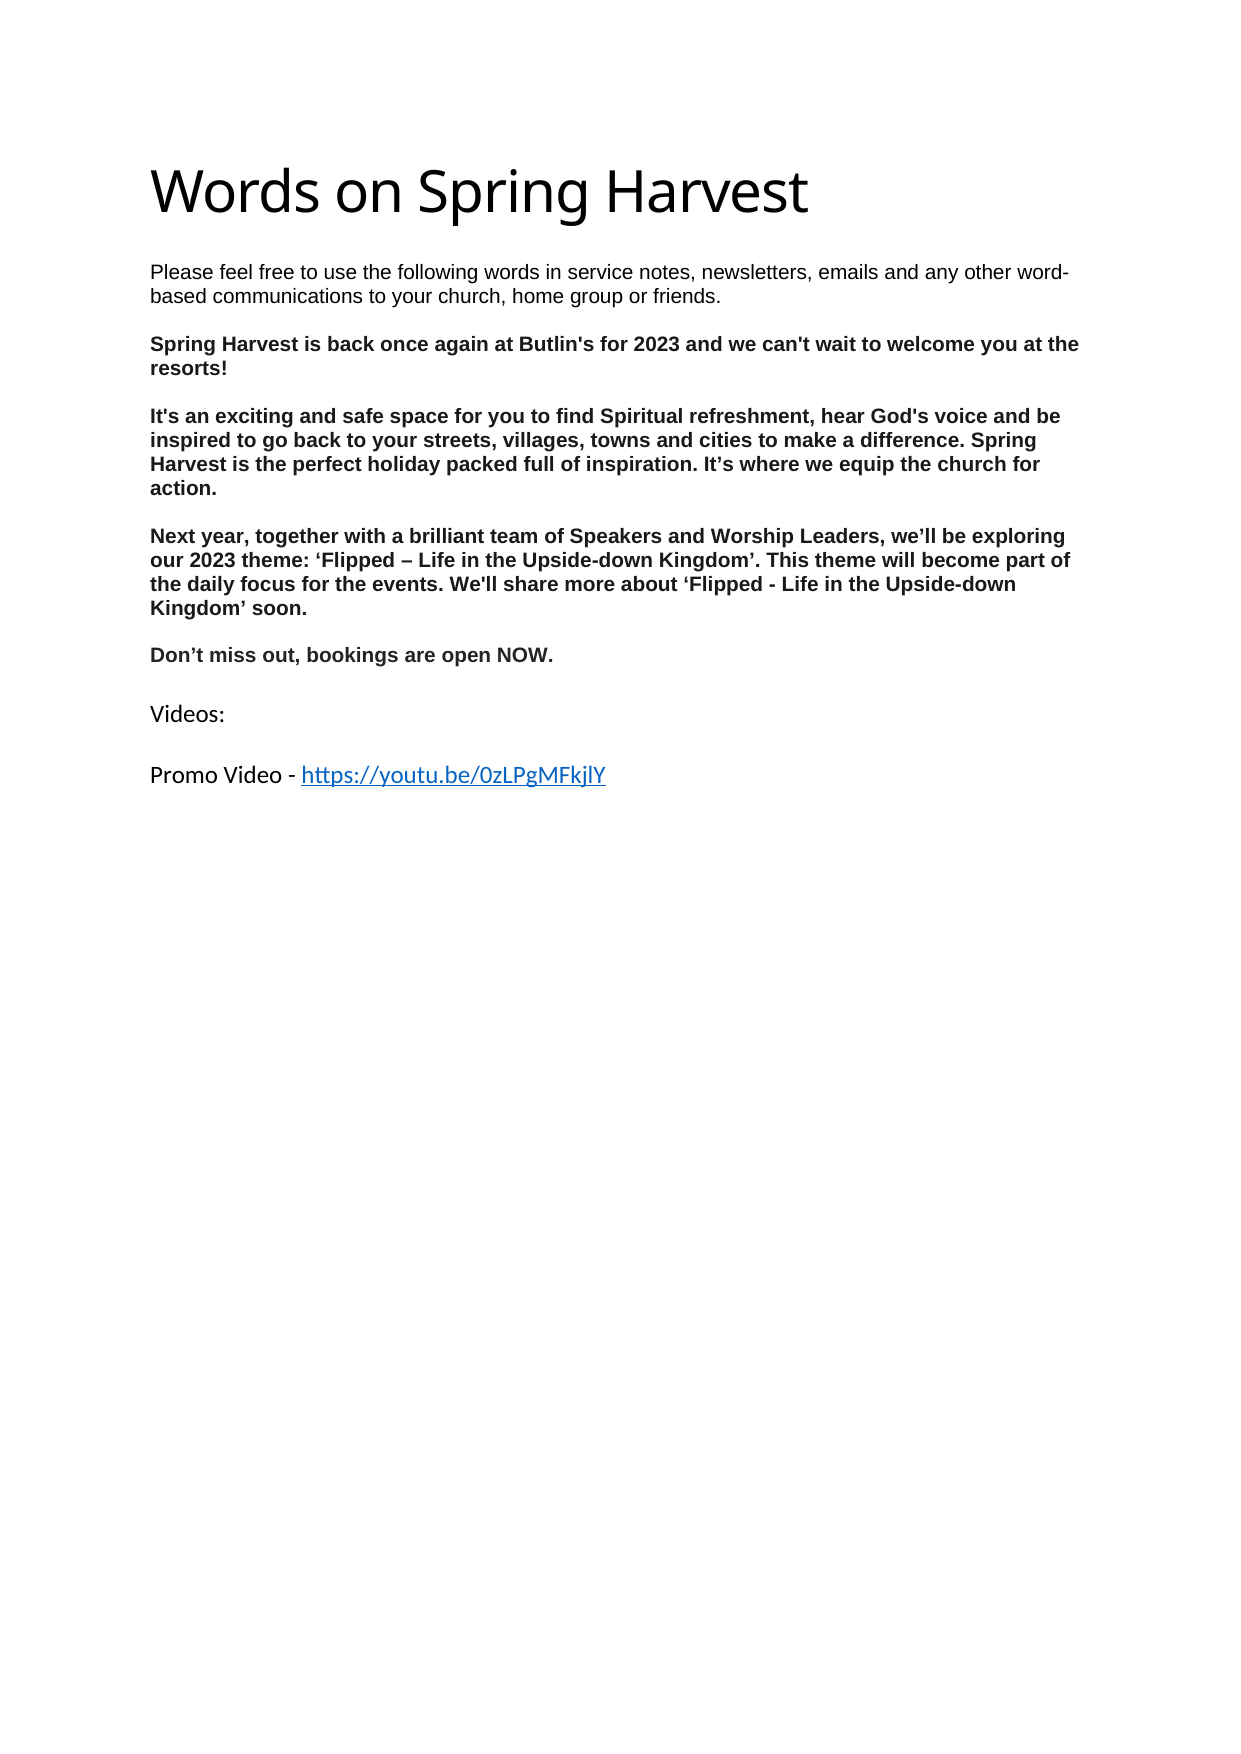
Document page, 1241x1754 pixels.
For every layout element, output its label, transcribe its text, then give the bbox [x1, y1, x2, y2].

text Videos: [150, 698, 1090, 728]
title Words on Spring Harvest [150, 150, 1090, 229]
text Spring Harvest is back once again at Butlin's for 2023 and we can't wait to welcome you at the resorts! It's an exciting and safe space for you to find Spiritual refreshment, hear God's voice and be inspired to go back to your streets, villages, towns and cities to make a difference. Spring Harvest is the perfect holiday packed full of inspiration. It’s where we equip the church for action. Next year, together with a brilliant team of Speakers and Worship Leaders, we’ll be exploring our 2023 theme: ‘Flipped – Life in the Upside-down Kingdom’. This theme will become part of the daily focus for the events. We'll share more about ‘Flipped - Life in the Upside-down Kingdom’ soon. [150, 332, 1090, 619]
text Please feel free to use the following words in service notes, newsletters, emails and any other word-based communications to your church, home group or friends. [150, 260, 1090, 308]
text Promo Video - https://youtu.be/0zLPgMFkjlY [150, 759, 1090, 789]
text Don’t miss out, bookings are open NOW. [150, 643, 1090, 667]
